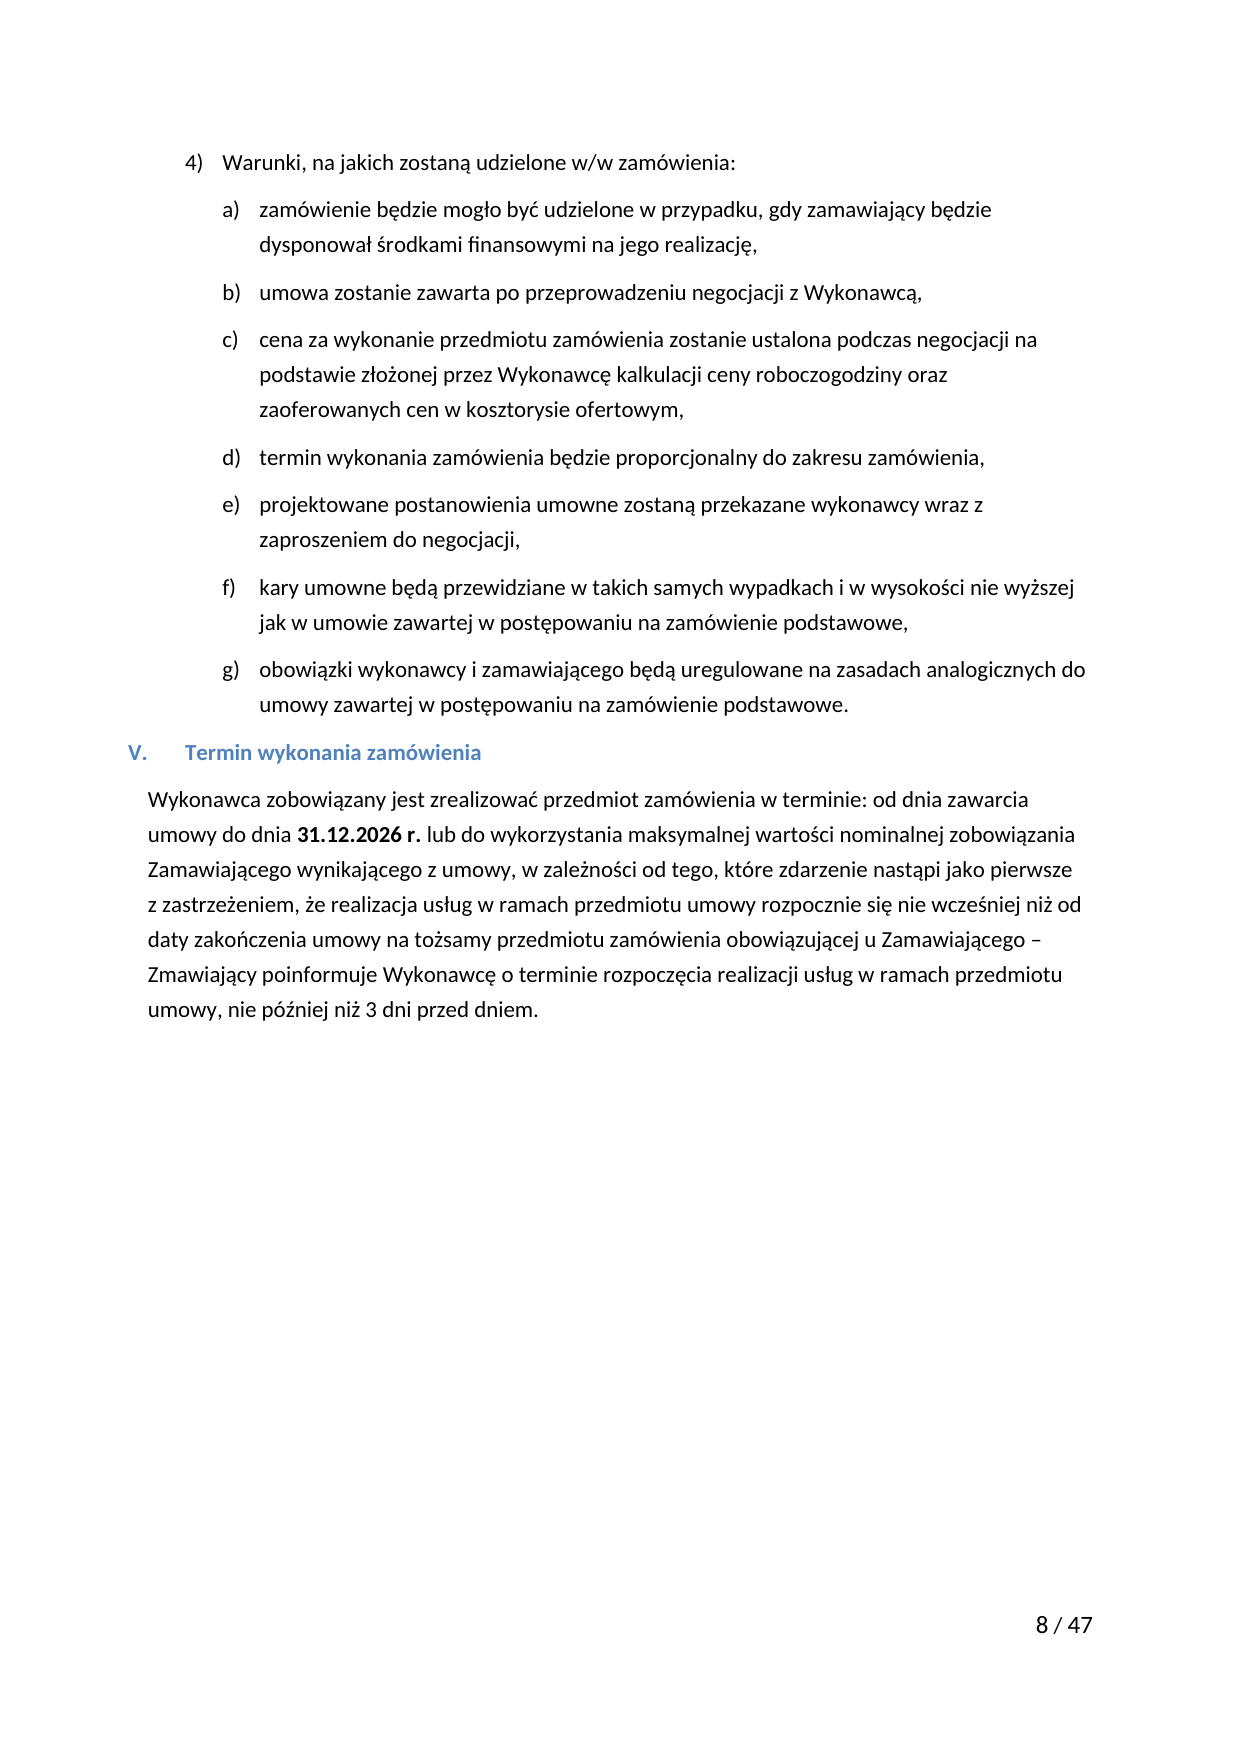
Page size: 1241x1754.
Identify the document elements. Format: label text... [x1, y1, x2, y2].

list kary umowne będą przewidziane w takich samych wypadkach i w wysokości nie wyższej jak w umowie zawartej w postępowaniu na zamówienie podstawowe, [222, 573, 1093, 636]
list termin wykonania zamówienia będzie proporcjonalny do zakresu zamówienia, [222, 443, 1093, 471]
list projektowane postanowienia umowne zostaną przekazane wykonawcy wraz z zaproszeniem do negocjacji, [222, 490, 1093, 553]
subtitle Termin wykonania zamówienia [148, 738, 1093, 766]
list Warunki, na jakich zostaną udzielone w/w zamówienia: [185, 148, 1093, 176]
list umowa zostanie zawarta po przeprowadzeniu negocjacji z Wykonawcą, [222, 278, 1093, 306]
list zamówienie będzie mogło być udzielone w przypadku, gdy zamawiający będzie dysponował środkami finansowymi na jego realizację, [222, 195, 1093, 258]
text Wykonawca zobowiązany jest zrealizować przedmiot zamówienia w terminie: od dnia zawarcia umowy do dnia 31.12.2026 r. lub do wykorzystania maksymalnej wartości nominalnej zobowiązania Zamawiającego wynikającego z umowy, w zależności od tego, które zdarzenie nastąpi jako pierwsze z zastrzeżeniem, że realizacja usług w ramach przedmiotu umowy rozpocznie się nie wcześniej niż od daty zakończenia umowy na tożsamy przedmiotu zamówienia obowiązującej u Zamawiającego – Zmawiający poinformuje Wykonawcę o terminie rozpoczęcia realizacji usług w ramach przedmiotu umowy, nie później niż 3 dni przed dniem. [148, 785, 1093, 1023]
list obowiązki wykonawcy i zamawiającego będą uregulowane na zasadach analogicznych do umowy zawartej w postępowaniu na zamówienie podstawowe. [222, 655, 1093, 718]
list cena za wykonanie przedmiotu zamówienia zostanie ustalona podczas negocjacji na podstawie złożonej przez Wykonawcę kalkulacji ceny roboczogodziny oraz zaoferowanych cen w kosztorysie ofertowym, [222, 325, 1093, 423]
